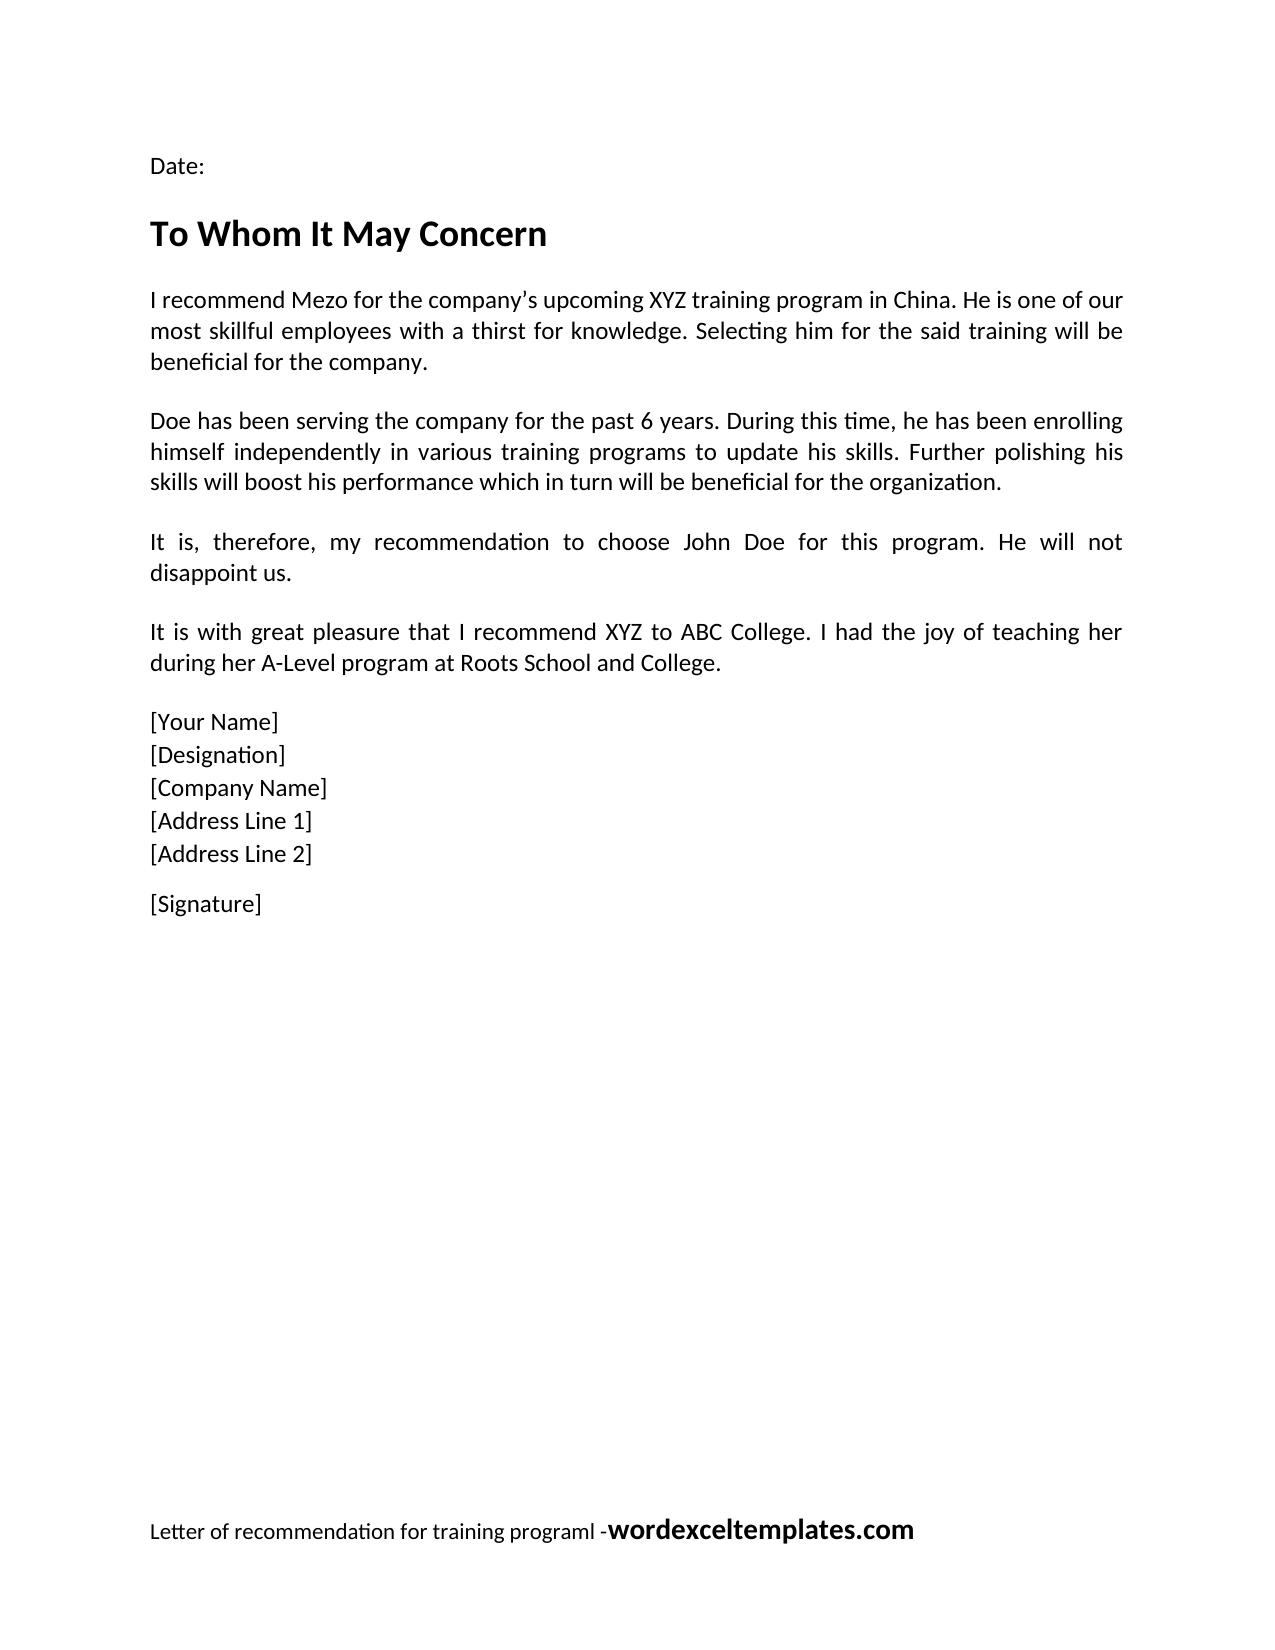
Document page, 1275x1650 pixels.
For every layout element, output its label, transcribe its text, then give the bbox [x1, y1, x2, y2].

text Doe has been serving the company for the past 6 years. During this time, he has been enrolling himself independently in various training programs to update his skills. Further polishing his skills will boost his performance which in turn will be beneficial for the organization. [150, 405, 1125, 497]
text It is with great pleasure that I recommend XYZ to ABC College. I had the joy of teaching her during her A-Level program at Roots School and College. [150, 616, 1125, 677]
text It is, therefore, my recommendation to choose John Doe for this program. He will not disappoint us. [150, 526, 1125, 587]
text [Your Name] [Designation] [Company Name] [Address Line 1] [Address Line 2] [150, 707, 1125, 869]
text To Whom It May Concern [150, 210, 1125, 256]
text [Signature] [150, 888, 1125, 918]
text Date: [150, 150, 1125, 181]
text I recommend Mezo for the company’s upcoming XYZ training program in China. He is one of our most skillful employees with a thirst for knowledge. Selecting him for the said training will be beneficial for the company. [150, 285, 1125, 376]
